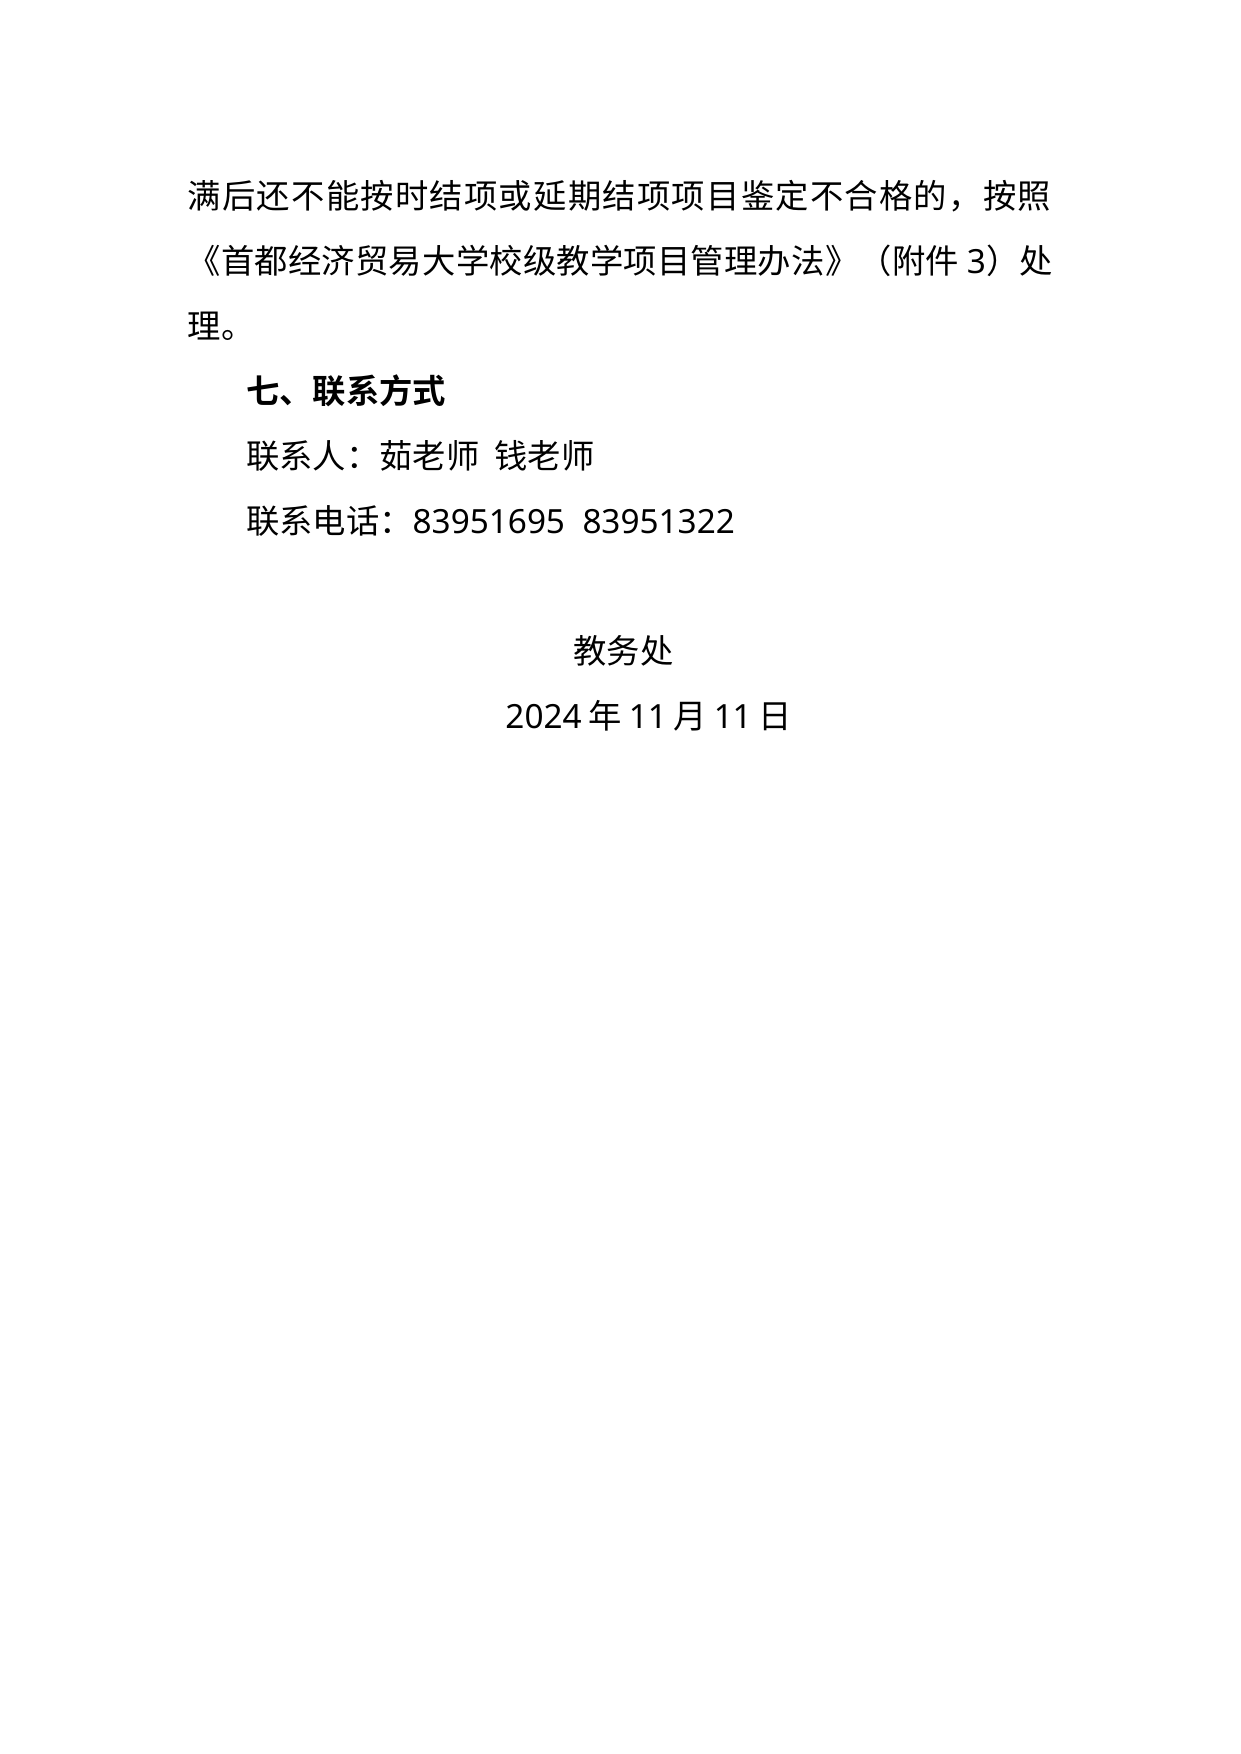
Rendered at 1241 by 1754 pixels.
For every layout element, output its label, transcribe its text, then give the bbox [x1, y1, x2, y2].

text 联系人：茹老师 钱老师 [187, 422, 1053, 487]
text 2024年11月11日 [187, 682, 1053, 747]
text 联系电话：83951695 83951322 [187, 487, 1053, 552]
text 七、联系方式 [187, 357, 1053, 422]
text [187, 162, 1053, 357]
text 教务处 [209, 617, 1053, 682]
